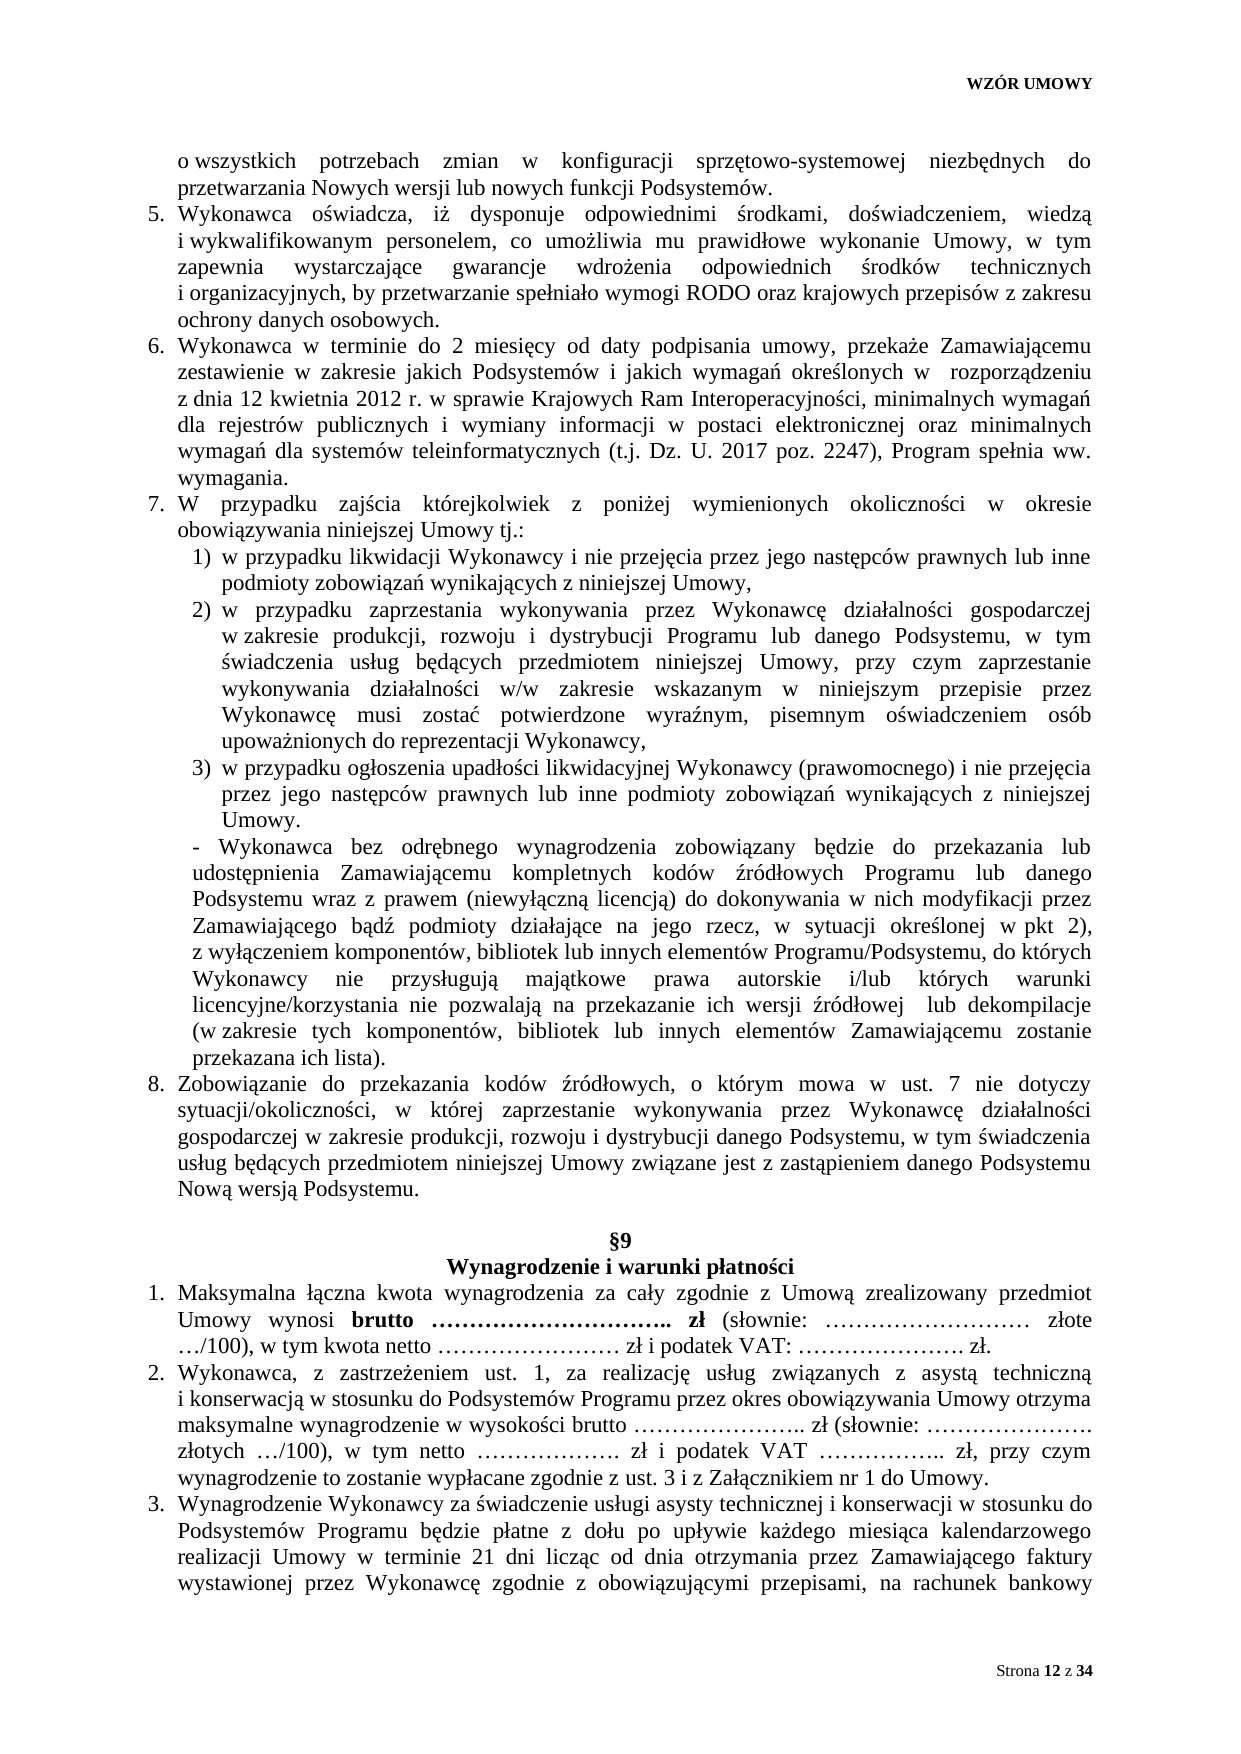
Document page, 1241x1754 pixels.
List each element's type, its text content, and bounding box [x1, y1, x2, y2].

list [148, 1490, 1093, 1596]
text §9 [148, 1227, 1093, 1253]
list w przypadku ogłoszenia upadłości likwidacyjnej Wykonawcy (prawomocnego) i nie przejęcia przez jego następców prawnych lub inne podmioty zobowiązań wynikających z niniejszej Umowy. [192, 754, 1093, 833]
list Zobowiązanie do przekazania kodów źródłowych, o którym mowa w ust. 7 nie dotyczy sytuacji/okoliczności, w której zaprzestanie wykonywania przez Wykonawcę działalności gospodarczej w zakresie produkcji, rozwoju i dystrybucji danego Podsystemu, w tym świadczenia usług będących przedmiotem niniejszej Umowy związane jest z zastąpieniem danego Podsystemu Nową wersją Podsystemu. [148, 1070, 1093, 1202]
list Wykonawca, z zastrzeżeniem ust. 1, za realizację usług związanych z asystą techniczną i konserwacją w stosunku do Podsystemów Programu przez okres obowiązywania Umowy otrzyma maksymalne wynagrodzenie w wysokości brutto ………………….. zł (słownie: …………………. złotych …/100), w tym netto ………………. zł i podatek VAT …………….. zł, przy czym wynagrodzenie to zostanie wypłacane zgodnie z ust. 3 i z Załącznikiem nr 1 do Umowy. [148, 1358, 1093, 1490]
text Wynagrodzenie i warunki płatności [148, 1253, 1093, 1279]
list Wykonawca oświadcza, iż dysponuje odpowiednimi środkami, doświadczeniem, wiedzą i wykwalifikowanym personelem, co umożliwia mu prawidłowe wykonanie Umowy, w tym zapewnia wystarczające gwarancje wdrożenia odpowiednich środków technicznych i organizacyjnych, by przetwarzanie spełniało wymogi RODO oraz krajowych przepisów z zakresu ochrony danych osobowych. [148, 200, 1093, 332]
list w przypadku zaprzestania wykonywania przez Wykonawcę działalności gospodarczej w zakresie produkcji, rozwoju i dystrybucji Programu lub danego Podsystemu, w tym świadczenia usług będących przedmiotem niniejszej Umowy, przy czym zaprzestanie wykonywania działalności w/w zakresie wskazanym w niniejszym przepisie przez Wykonawcę musi zostać potwierdzone wyraźnym, pisemnym oświadczeniem osób upoważnionych do reprezentacji Wykonawcy, [192, 596, 1093, 754]
text - Wykonawca bez odrębnego wynagrodzenia zobowiązany będzie do przekazania lub udostępnienia Zamawiającemu kompletnych kodów źródłowych Programu lub danego Podsystemu wraz z prawem (niewyłączną licencją) do dokonywania w nich modyfikacji przez Zamawiającego bądź podmioty działające na jego rzecz, w sytuacji określonej w pkt 2), z wyłączeniem komponentów, bibliotek lub innych elementów Programu/Podsystemu, do których Wykonawcy nie przysługują majątkowe prawa autorskie i/lub których warunki licencyjne/korzystania nie pozwalają na przekazanie ich wersji źródłowej lub dekompilacje (w zakresie tych komponentów, bibliotek lub innych elementów Zamawiającemu zostanie przekazana ich lista). [192, 833, 1093, 1070]
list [148, 148, 1093, 200]
list w przypadku likwidacji Wykonawcy i nie przejęcia przez jego następców prawnych lub inne podmioty zobowiązań wynikających z niniejszej Umowy, [192, 543, 1093, 596]
list Maksymalna łączna kwota wynagrodzenia za cały zgodnie z Umową zrealizowany przedmiot Umowy wynosi brutto ………………………….. zł (słownie: ……………………… złote …/100), w tym kwota netto …………………… zł i podatek VAT: …………………. zł. [148, 1279, 1093, 1358]
list W przypadku zajścia którejkolwiek z poniżej wymienionych okoliczności w okresie obowiązywania niniejszej Umowy tj.: [148, 490, 1093, 543]
list Wykonawca w terminie do 2 miesięcy od daty podpisania umowy, przekaże Zamawiającemu zestawienie w zakresie jakich Podsystemów i jakich wymagań określonych w rozporządzeniu z dnia 12 kwietnia 2012 r. w sprawie Krajowych Ram Interoperacyjności, minimalnych wymagań dla rejestrów publicznych i wymiany informacji w postaci elektronicznej oraz minimalnych wymagań dla systemów teleinformatycznych (t.j. Dz. U. 2017 poz. 2247), Program spełnia ww. wymagania. [148, 332, 1093, 490]
